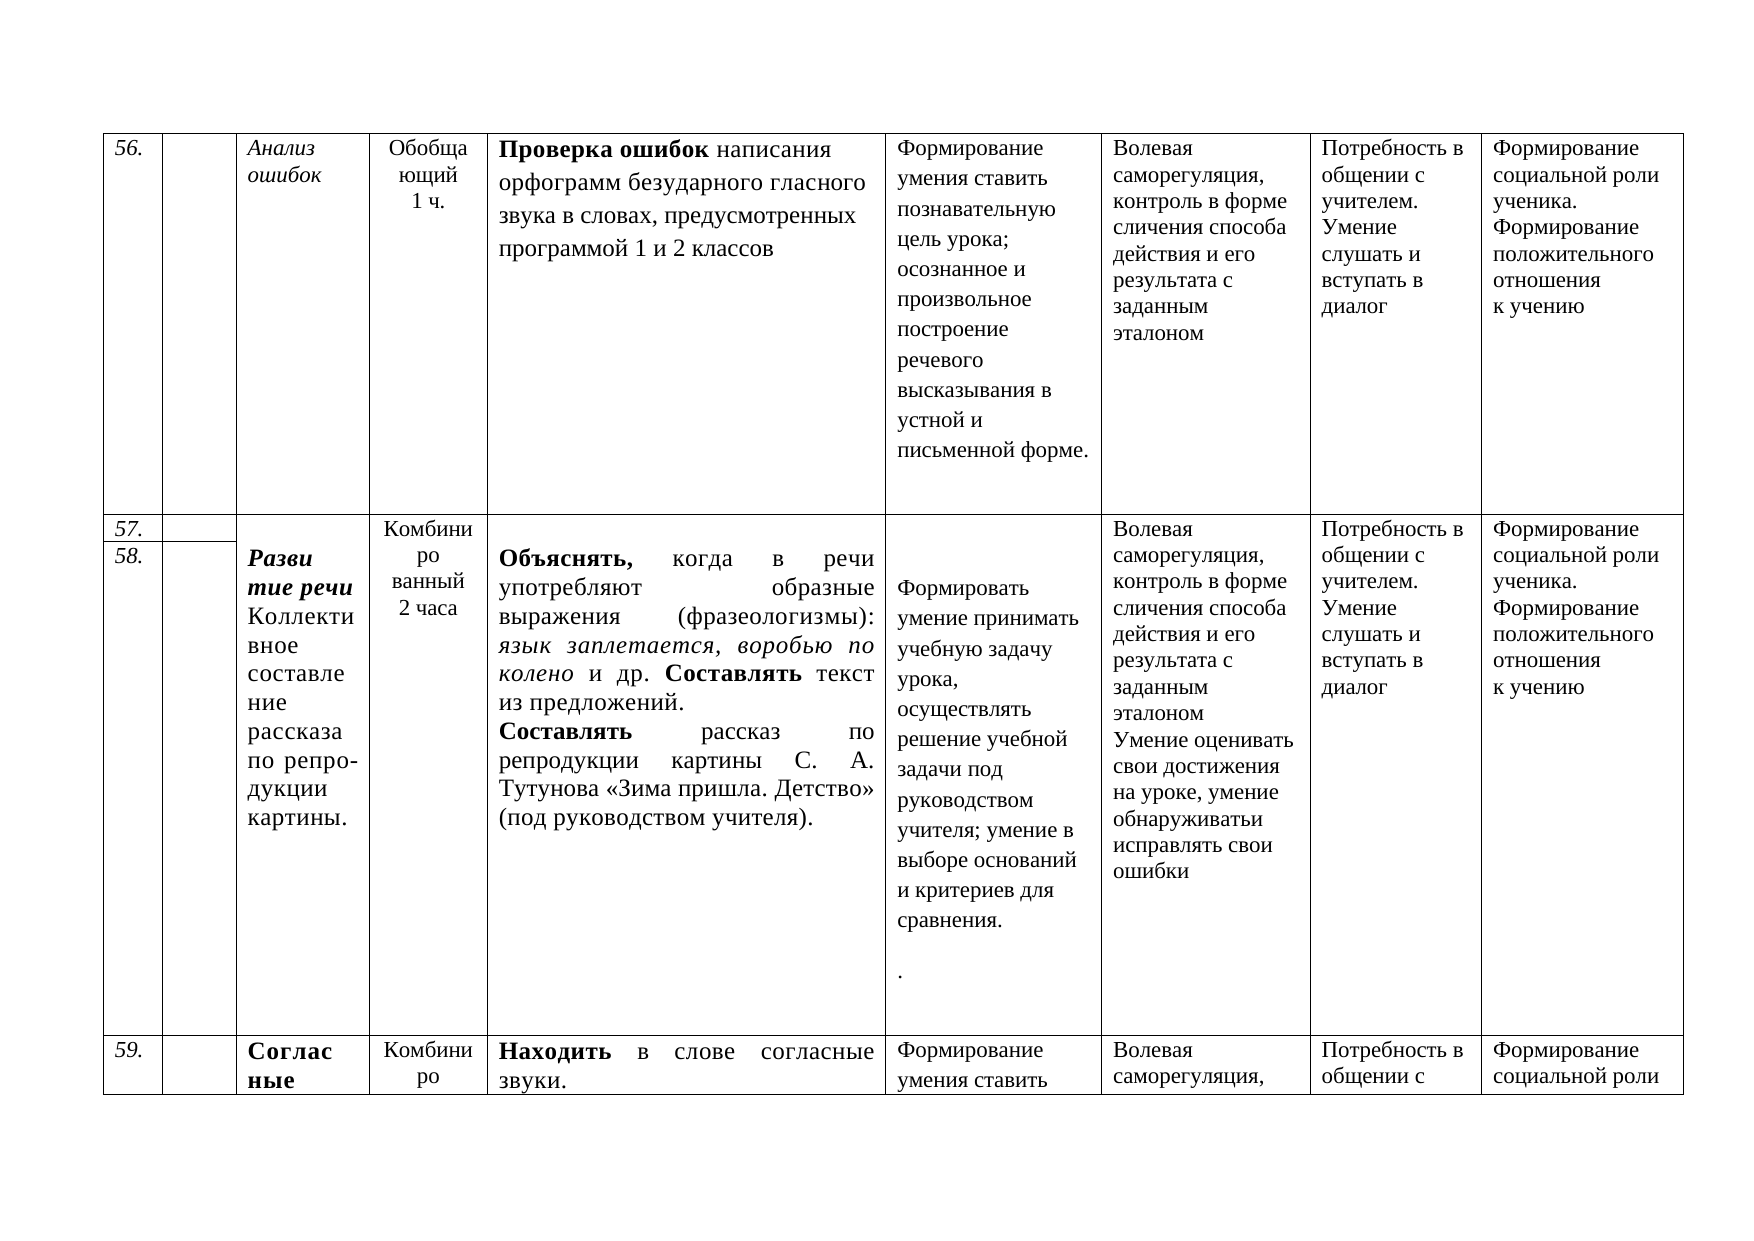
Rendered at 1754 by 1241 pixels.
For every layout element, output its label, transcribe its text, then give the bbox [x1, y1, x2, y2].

table_cell [163, 542, 236, 1035]
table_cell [237, 1036, 369, 1093]
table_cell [886, 1036, 1101, 1093]
table_cell Объяснять, когда в речи употребляют образные выражения (фразеологизмы): язык заплетается, воробью по колено и др. Составлять текст из предложений. Составлять рассказ по репродукции картины С. А. Тутунова «Зима пришла. Детство» (под руководством учителя). [488, 515, 885, 1035]
table_cell [104, 134, 162, 514]
table_cell [104, 515, 162, 541]
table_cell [1482, 1036, 1683, 1093]
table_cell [1482, 134, 1683, 514]
table_cell [104, 542, 162, 1035]
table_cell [1102, 1036, 1310, 1093]
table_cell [1311, 134, 1481, 514]
table_cell Формирование социальной роли ученика. Формирование положительного отношения к учению [1482, 515, 1683, 1035]
table_cell [163, 1036, 236, 1093]
table_cell Волевая саморегуляция, контроль в форме сличения способа действия и его результата с заданным эталоном Умение оценивать свои достижения на уроке, умение обнаруживатьи исправлять свои ошибки [1102, 515, 1310, 1035]
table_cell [886, 134, 1101, 514]
table_cell [163, 134, 236, 514]
table_cell Потребность в общении с учителем. Умение слушать и вступать в диалог [1311, 515, 1481, 1035]
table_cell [370, 1036, 487, 1093]
table_cell Анализ ошибок [237, 134, 369, 514]
table_cell Разви тие речи Коллективное составление рассказа по репродукции картины. [237, 515, 369, 1035]
table_cell [163, 515, 236, 541]
table_cell Обобща ющий 1 ч. [370, 134, 487, 514]
table_cell Проверка ошибок написания орфограмм безударного гласного звука в словах, предусмотренных программой 1 и 2 классов [488, 134, 885, 514]
table_cell [104, 1036, 162, 1093]
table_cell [488, 1036, 885, 1093]
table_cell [1311, 1036, 1481, 1093]
table_cell Формировать умение принимать учебную задачу урока, осуществлять решение учебной задачи под руководством учителя; умение в выборе оснований и критериев для сравнения. . [886, 515, 1101, 1035]
table_cell Комбиниро ванный 2 часа [370, 515, 487, 1035]
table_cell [1102, 134, 1310, 514]
